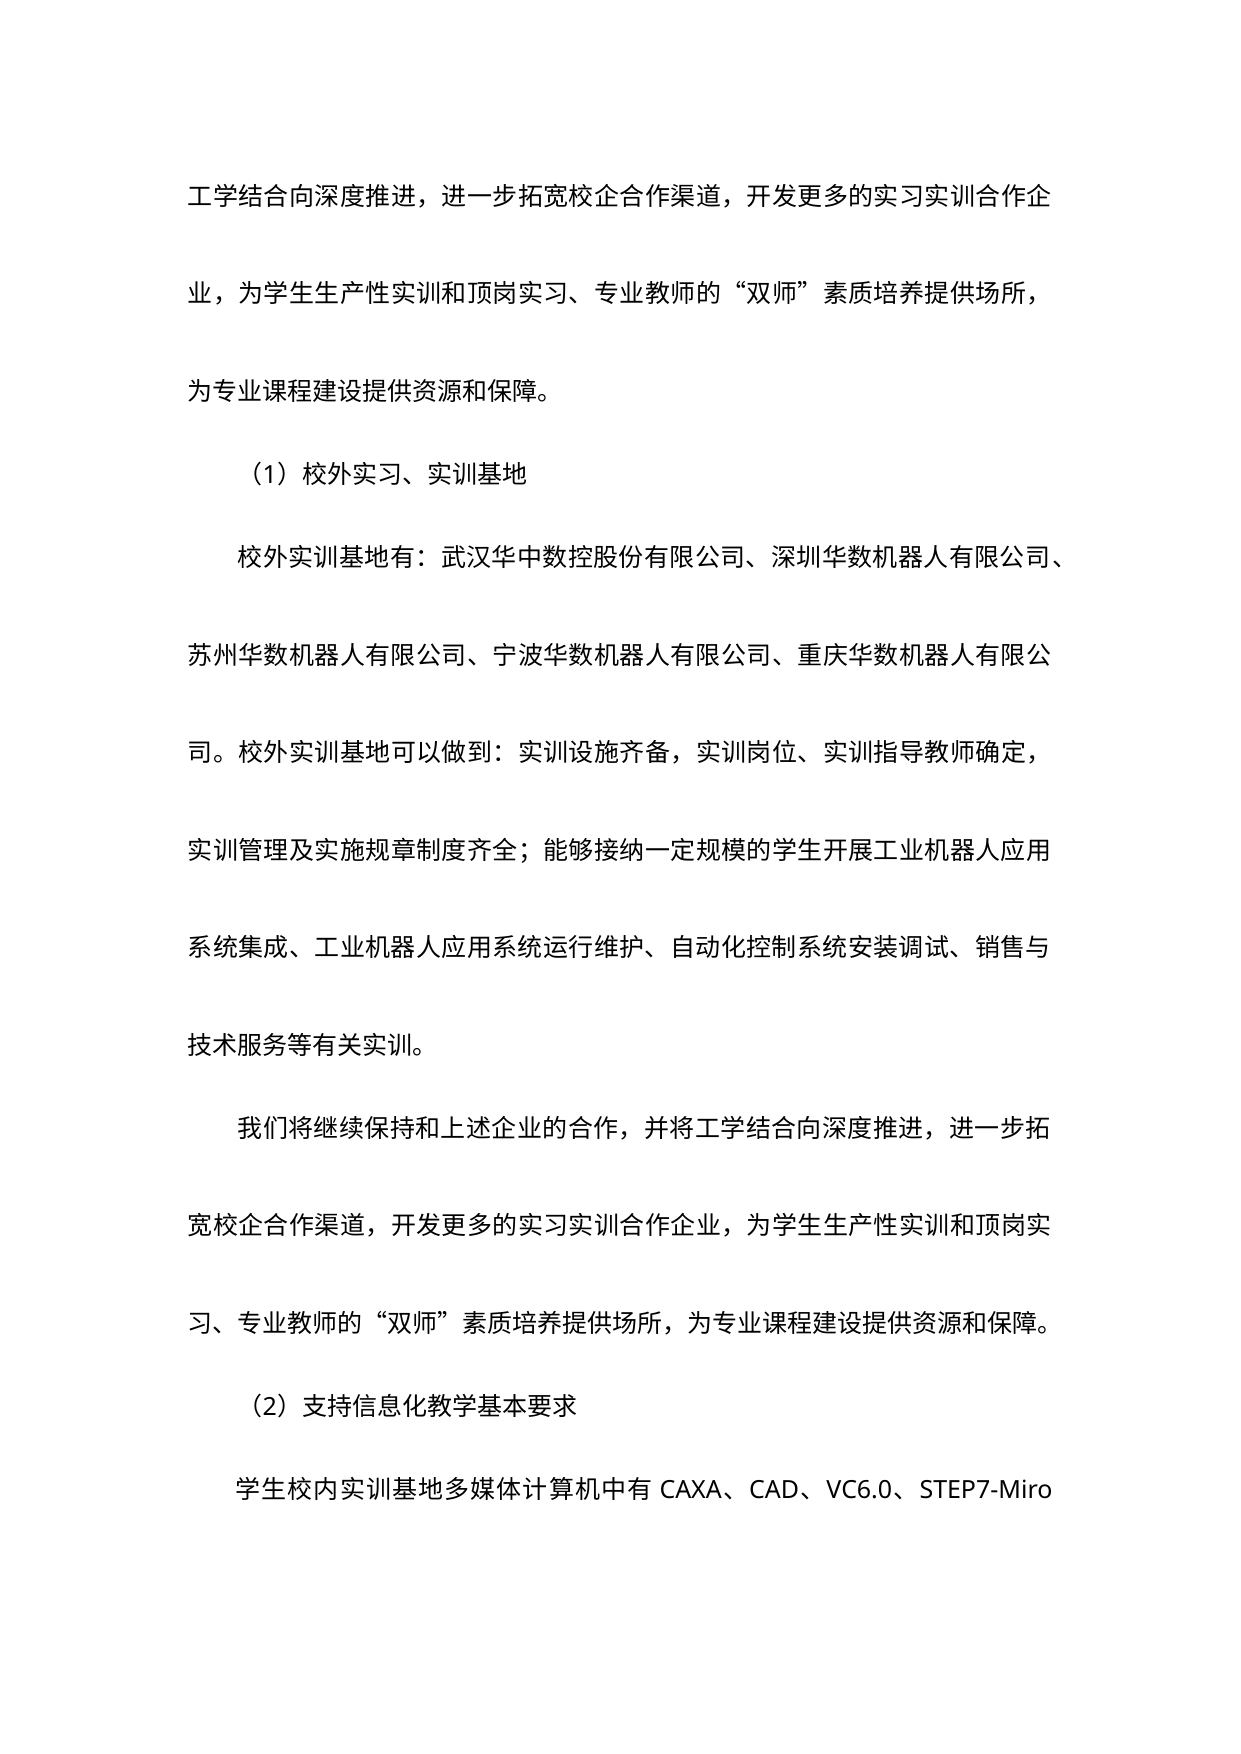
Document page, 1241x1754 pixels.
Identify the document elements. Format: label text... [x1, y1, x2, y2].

list （2）支持信息化教学基本要求 [187, 1372, 1053, 1437]
text 校外实训基地有：武汉华中数控股份有限公司、深圳华数机器人有限公司、苏州华数机器人有限公司、宁波华数机器人有限公司、重庆华数机器人有限公司。校外实训基地可以做到：实训设施齐备，实训岗位、实训指导教师确定，实训管理及实施规章制度齐全；能够接纳一定规模的学生开展工业机器人应用系统集成、工业机器人应用系统运行维护、自动化控制系统安装调试、销售与技术服务等有关实训。 [187, 523, 1053, 1076]
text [185, 1455, 1053, 1520]
text 我们将继续保持和上述企业的合作，并将工学结合向深度推进，进一步拓宽校企合作渠道，开发更多的实习实训合作企业，为学生生产性实训和顶岗实习、专业教师的“双师”素质培养提供场所，为专业课程建设提供资源和保障。 [187, 1094, 1053, 1354]
list （1）校外实习、实训基地 [187, 440, 1053, 505]
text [187, 162, 1053, 422]
